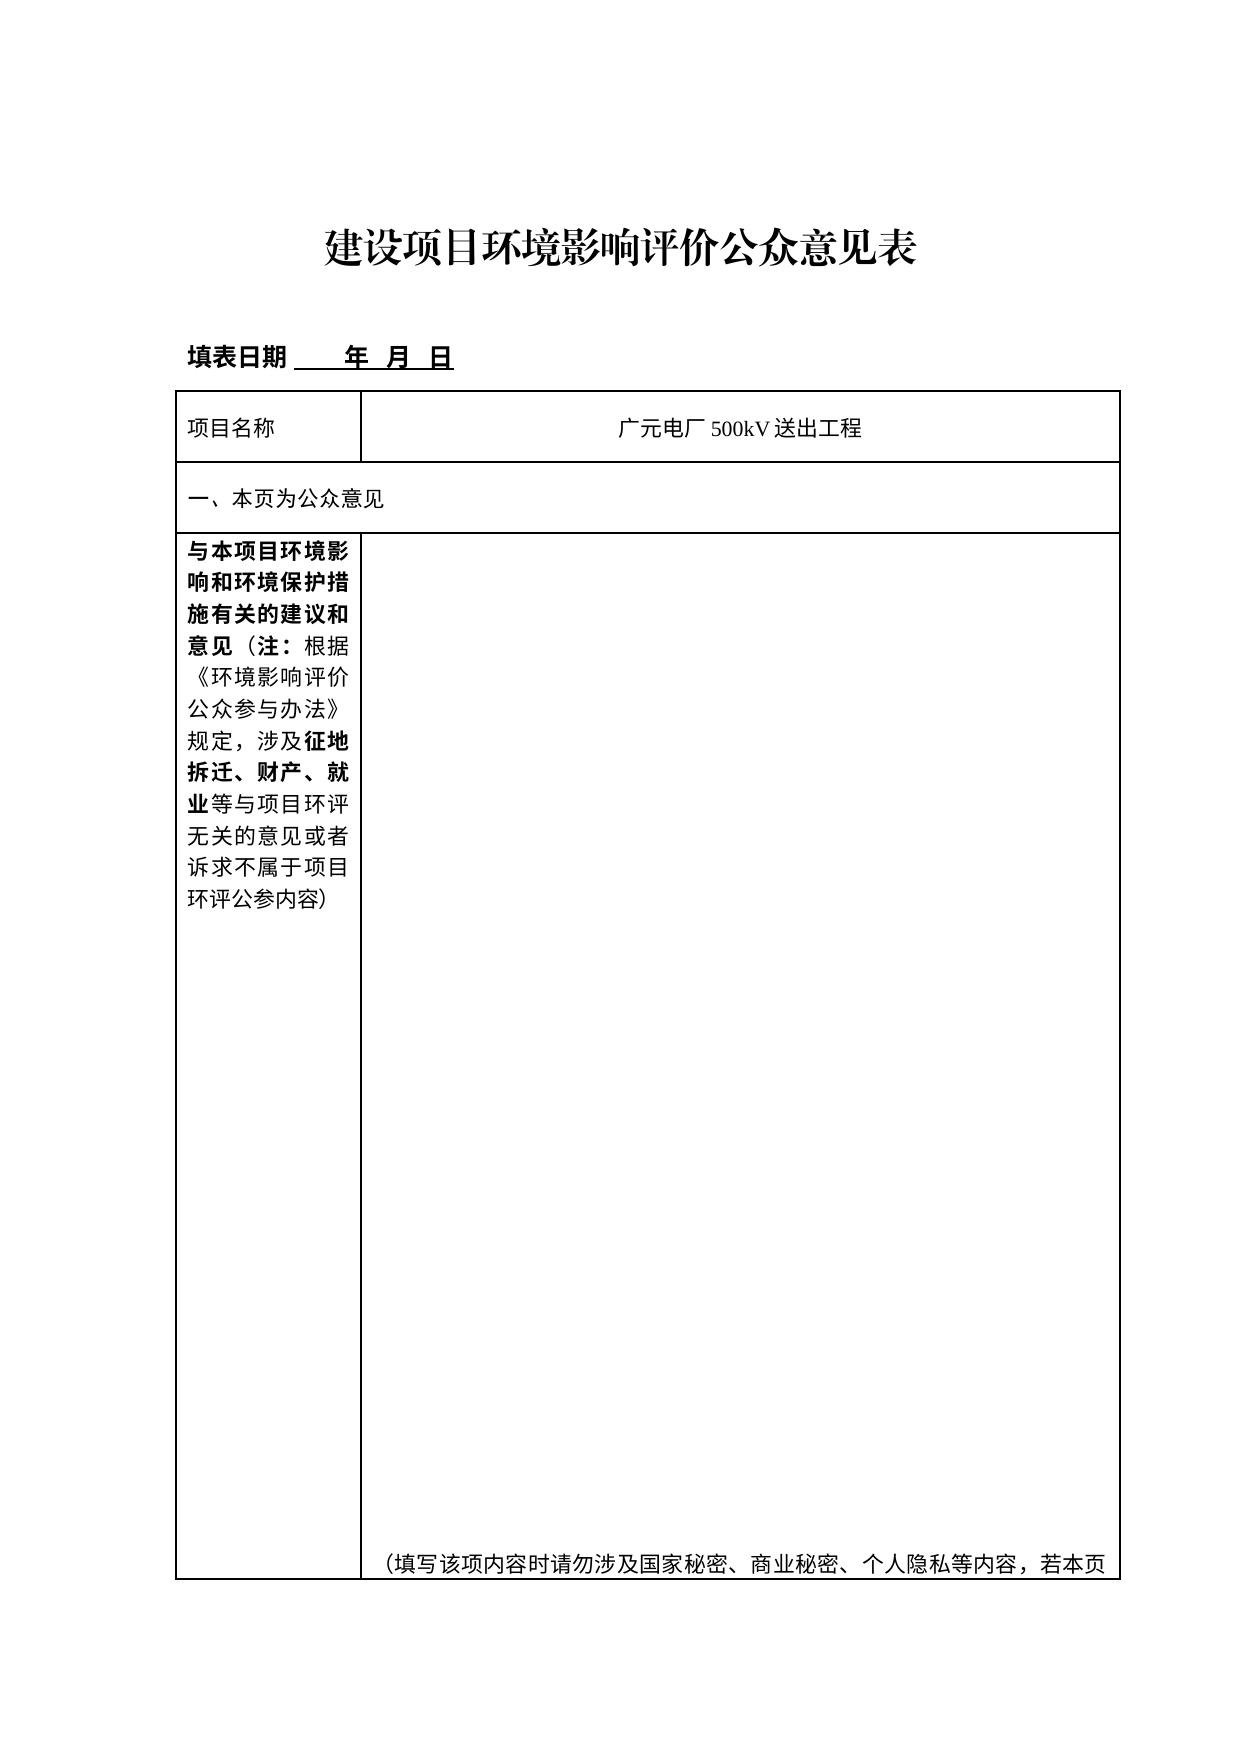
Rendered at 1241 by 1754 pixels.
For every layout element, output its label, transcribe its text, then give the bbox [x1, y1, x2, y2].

text 建设项目环境影响评价公众意见表 [187, 227, 1053, 273]
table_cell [177, 534, 360, 1578]
table_cell 一、本页为公众意见 [177, 463, 1119, 532]
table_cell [362, 534, 1119, 1578]
table_header 项目名称 [177, 392, 360, 461]
text 填表日期 年 月 日 [187, 337, 1053, 374]
table_header 广元电厂500kV送出工程 [362, 392, 1119, 461]
